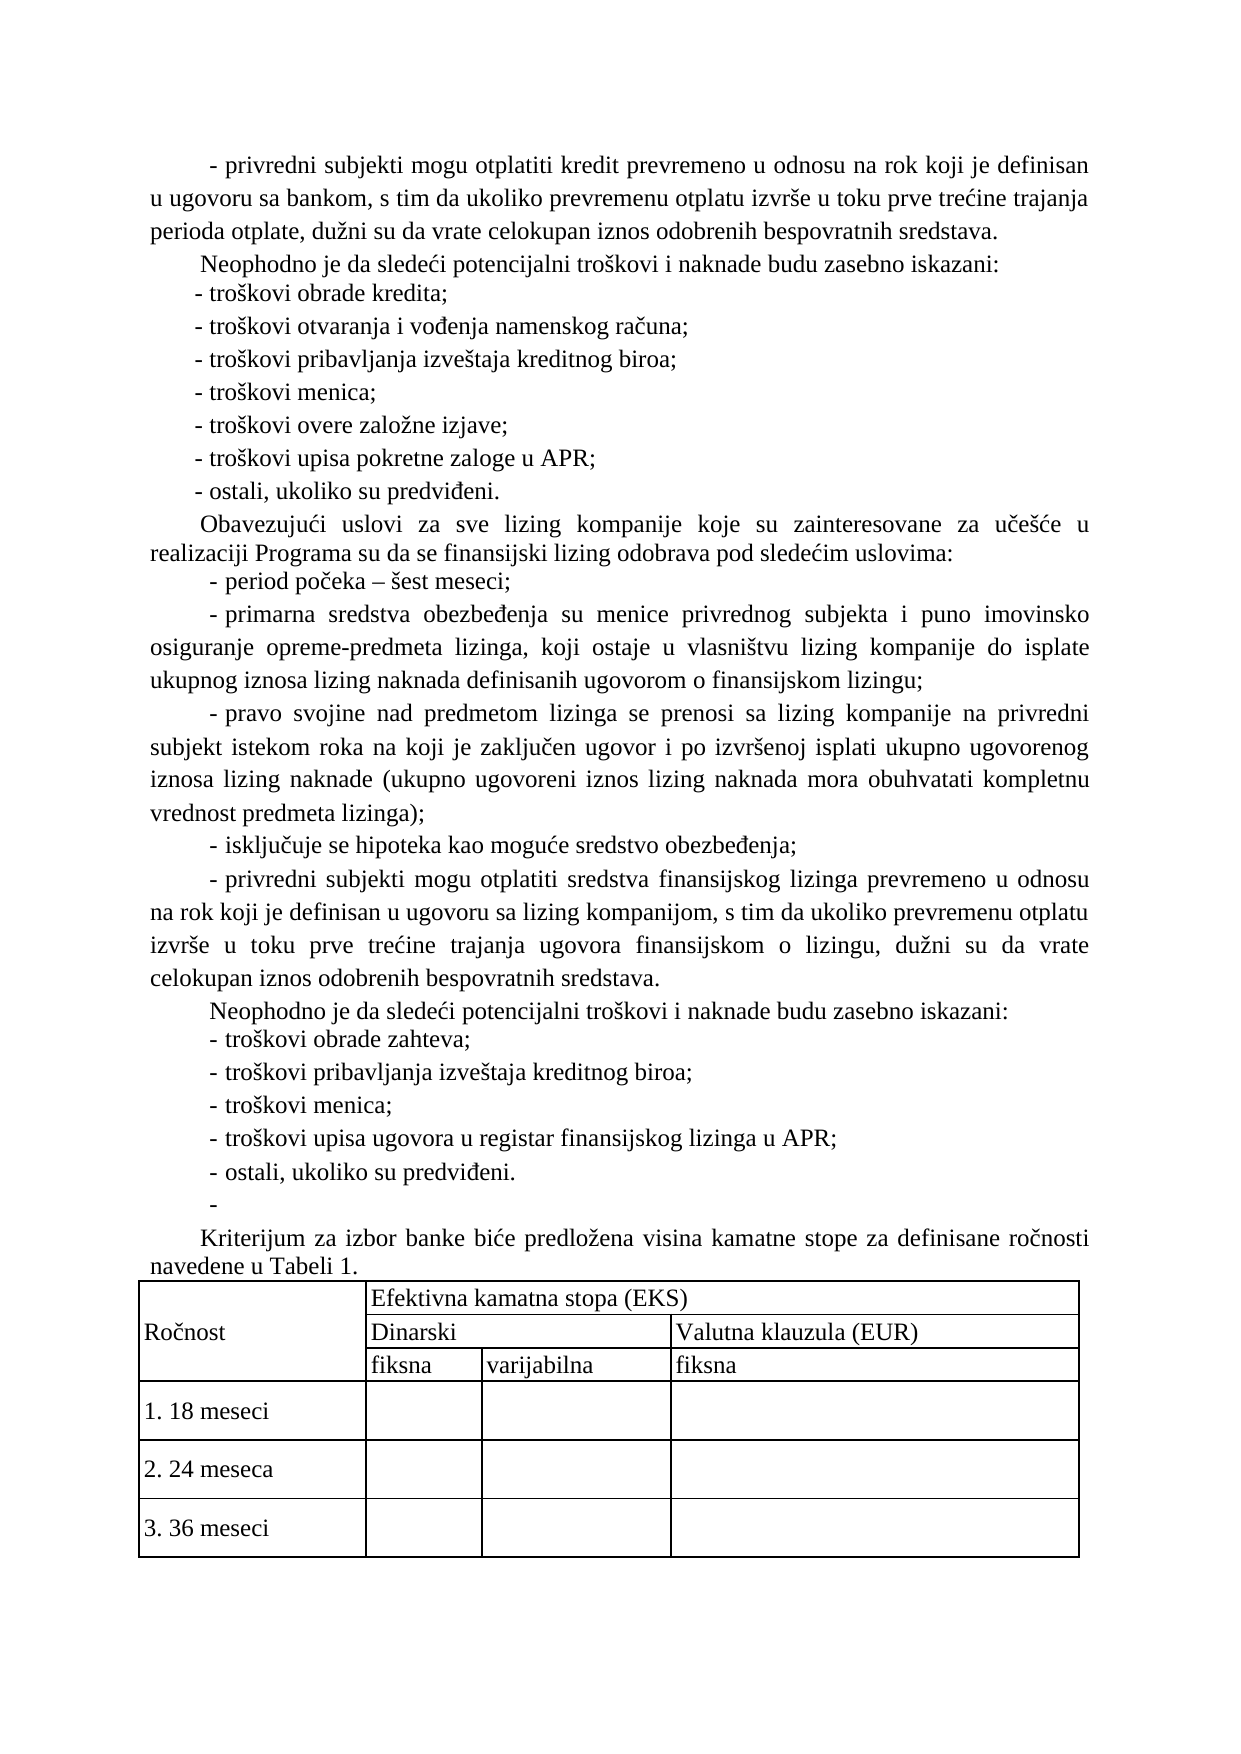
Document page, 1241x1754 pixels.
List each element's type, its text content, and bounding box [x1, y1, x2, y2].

table_cell [367, 1499, 481, 1556]
table_cell [367, 1441, 481, 1497]
list isključuje se hipoteka kao moguće sredstvo obezbeđenja; [150, 831, 1090, 859]
list troškovi menica; [150, 1091, 1090, 1119]
list troškovi obrade kredita; [194, 278, 1090, 307]
table_cell varijabilna [483, 1349, 670, 1380]
list ostali, ukoliko su predviđeni. [194, 476, 1090, 505]
table_cell [483, 1441, 670, 1497]
list primarna sredstva obezbeđenja su menice privrednog subjekta i puno imovinsko osiguranje opreme-predmeta lizinga, koji ostaje u vlasništvu lizing kompanije do isplate ukupnog iznosa lizing naknada definisanih ugovorom o finansijskom lizingu; [150, 599, 1090, 694]
text Neophodno je da sledeći potencijalni troškovi i naknade budu zasebno iskazani: [150, 249, 1090, 278]
table_cell Dinarski [367, 1315, 670, 1347]
table_cell [483, 1499, 670, 1556]
table_cell [672, 1441, 1078, 1497]
table_cell 1. 18 meseci [140, 1382, 365, 1439]
table_cell [367, 1382, 481, 1439]
table_cell [672, 1382, 1078, 1439]
list troškovi overe založne izjave; [194, 410, 1090, 439]
table_cell [483, 1382, 670, 1439]
list troškovi pribavljanja izveštaja kreditnog biroa; [194, 344, 1090, 373]
table_header Efektivna kamatna stopa (EKS) [367, 1282, 1078, 1313]
list troškovi upisa pokretne zaloge u APR; [194, 443, 1090, 472]
list troškovi obrade zahteva; [150, 1024, 1090, 1053]
table_cell fiksna [672, 1349, 1078, 1380]
text Neophodno je da sledeći potencijalni troškovi i naknade budu zasebno iskazani: [150, 996, 1090, 1024]
list period počeka – šest meseci; [150, 566, 1090, 595]
list privredni subjekti mogu otplatiti kredit prevremeno u odnosu na rok koji je definisan u ugovoru sa bankom, s tim da ukoliko prevremenu otplatu izvrše u toku prve trećine trajanja perioda otplate, dužni su da vrate celokupan iznos odobrenih bespovratnih sredstava. [150, 150, 1090, 245]
table_cell Valutna klauzula (EUR) [672, 1315, 1078, 1347]
table_cell fiksna [367, 1349, 481, 1380]
list privredni subjekti mogu otplatiti sredstva finansijskog lizinga prevremeno u odnosu na rok koji je definisan u ugovoru sa lizing kompanijom, s tim da ukoliko prevremenu otplatu izvrše u toku prve trećine trajanja ugovora finansijskom o lizingu, dužni su da vrate celokupan iznos odobrenih bespovratnih sredstava. [150, 864, 1090, 991]
table_cell 2. 24 meseca [140, 1441, 365, 1497]
list troškovi pribavljanja izveštaja kreditnog biroa; [150, 1057, 1090, 1086]
table_header Ročnost [140, 1282, 365, 1380]
text Obavezujući uslovi za sve lizing kompanije koje su zainteresovane za učešće u realizaciji Programa su da se finansijski lizing odobrava pod sledećim uslovima: [150, 509, 1090, 566]
text Kriterijum za izbor banke biće predložena visina kamatne stope za definisane ročnosti navedene u Tabeli 1. [150, 1223, 1090, 1280]
list troškovi menica; [194, 377, 1090, 406]
list troškovi otvaranja i vođenja namenskog računa; [194, 311, 1090, 339]
list troškovi upisa ugovora u registar finansijskog lizinga u APR; [150, 1123, 1090, 1152]
list pravo svojine nad predmetom lizinga se prenosi sa lizing kompanije na privredni subjekt istekom roka na koji je zaključen ugovor i po izvršenoj isplati ukupno ugovorenog iznosa lizing naknade (ukupno ugovoreni iznos lizing naknada mora obuhvatati kompletnu vrednost predmeta lizinga); [150, 698, 1090, 826]
table_cell [672, 1499, 1078, 1556]
table_cell 3. 36 meseci [140, 1499, 365, 1556]
list ostali, ukoliko su predviđeni. [150, 1157, 1090, 1185]
